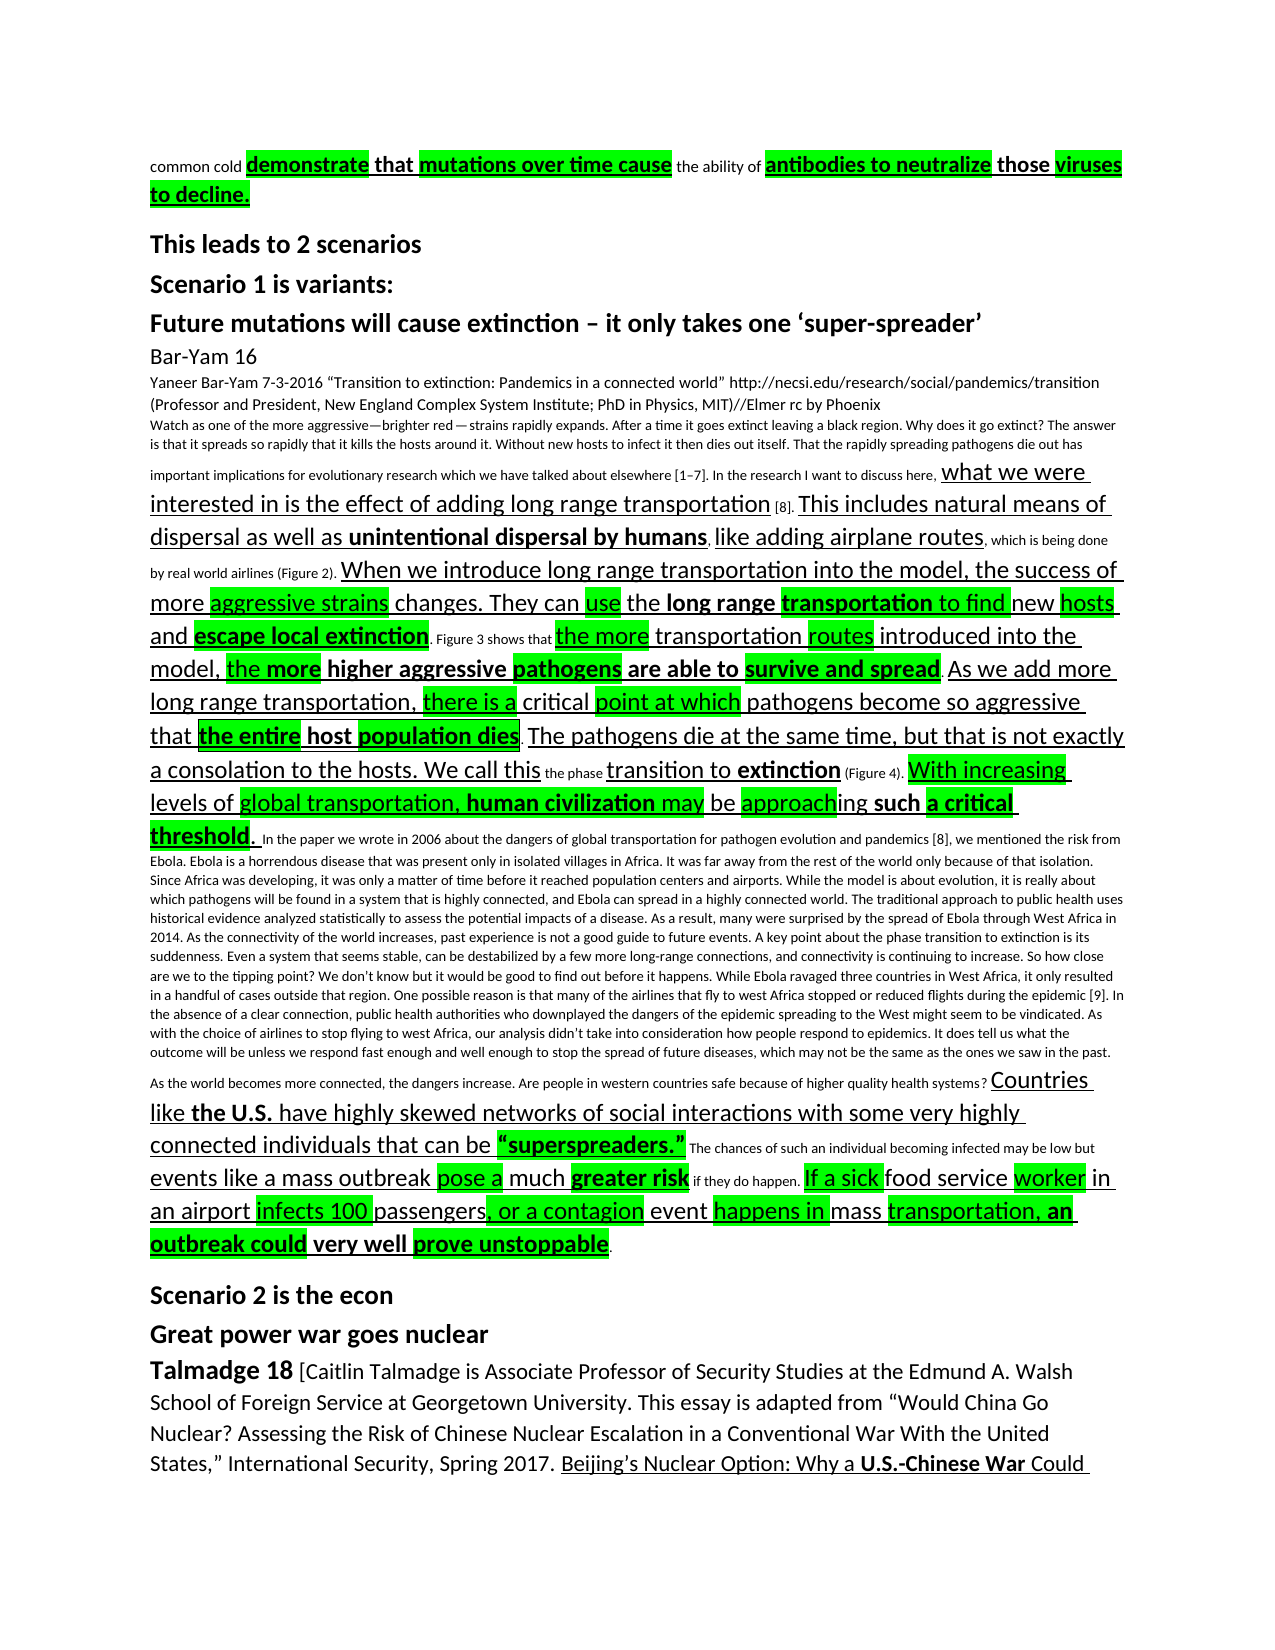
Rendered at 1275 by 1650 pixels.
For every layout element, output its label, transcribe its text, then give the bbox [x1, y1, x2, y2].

subtitle Scenario 1 is variants: [150, 267, 1125, 300]
subtitle Scenario 2 is the econ [150, 1278, 1125, 1311]
subtitle Future mutations will cause extinction – it only takes one ‘super-spreader’ [150, 307, 1125, 340]
text Yaneer Bar-Yam 7-3-2016 “Transition to extinction: Pandemics in a connected world” http://necsi.edu/research/social/pandemics/transition (Professor and President, New England Complex System Institute; PhD in Physics, MIT)//Elmer rc by Phoenix [150, 372, 1125, 415]
text Watch as one of the more aggressive—brighter red — strains rapidly expands. After a time it goes extinct leaving a black region. Why does it go extinct? The answer is that it spreads so rapidly that it kills the hosts around it. Without new hosts to infect it then dies out itself. That the rapidly spreading pathogens die out has important implications for evolutionary research which we have talked about elsewhere [1–7]. In the research I want to discuss here, what we were interested in is the effect of adding long range transportation [8]. This includes natural means of dispersal as well as unintentional dispersal by humans, like adding airplane routes, which is being done by real world airlines (Figure 2). When we introduce long range transportation into the model, the success of more aggressive strains changes. They can use the long range transportation to find new hosts and escape local extinction. Figure 3 shows that the more transportation routes introduced into the model, the more higher aggressive pathogens are able to survive and spread. As we add more long range transportation, there is a critical point at which pathogens become so aggressive that the entire host population dies. The pathogens die at the same time, but that is not exactly a consolation to the hosts. We call this the phase transition to extinction (Figure 4). With increasing levels of global transportation, human civilization may be approaching such a critical threshold. In the paper we wrote in 2006 about the dangers of global transportation for pathogen evolution and pandemics [8], we mentioned the risk from Ebola. Ebola is a horrendous disease that was present only in isolated villages in Africa. It was far away from the rest of the world only because of that isolation. Since Africa was developing, it was only a matter of time before it reached population centers and airports. While the model is about evolution, it is really about which pathogens will be found in a system that is highly connected, and Ebola can spread in a highly connected world. The traditional approach to public health uses historical evidence analyzed statistically to assess the potential impacts of a disease. As a result, many were surprised by the spread of Ebola through West Africa in 2014. As the connectivity of the world increases, past experience is not a good guide to future events. A key point about the phase transition to extinction is its suddenness. Even a system that seems stable, can be destabilized by a few more long-range connections, and connectivity is continuing to increase. So how close are we to the tipping point? We don’t know but it would be good to find out before it happens. While Ebola ravaged three countries in West Africa, it only resulted in a handful of cases outside that region. One possible reason is that many of the airlines that fly to west Africa stopped or reduced flights during the epidemic [9]. In the absence of a clear connection, public health authorities who downplayed the dangers of the epidemic spreading to the West might seem to be vindicated. As with the choice of airlines to stop flying to west Africa, our analysis didn’t take into consideration how people respond to epidemics. It does tell us what the outcome will be unless we respond fast enough and well enough to stop the spread of future diseases, which may not be the same as the ones we saw in the past. As the world becomes more connected, the dangers increase. Are people in western countries safe because of higher quality health systems? Countries like the U.S. have highly skewed networks of social interactions with some very highly connected individuals that can be “superspreaders.” The chances of such an individual becoming infected may be low but events like a mass outbreak pose a much greater risk if they do happen. If a sick food service worker in an airport infects 100 passengers, or a contagion event happens in mass transportation, an outbreak could very well prove unstoppable. [150, 416, 1125, 1259]
subtitle This leads to 2 scenarios [150, 227, 1125, 260]
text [150, 1353, 1125, 1477]
subtitle Great power war goes nuclear [150, 1318, 1125, 1351]
text Bar-Yam 16 [150, 342, 1125, 370]
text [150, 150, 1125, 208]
